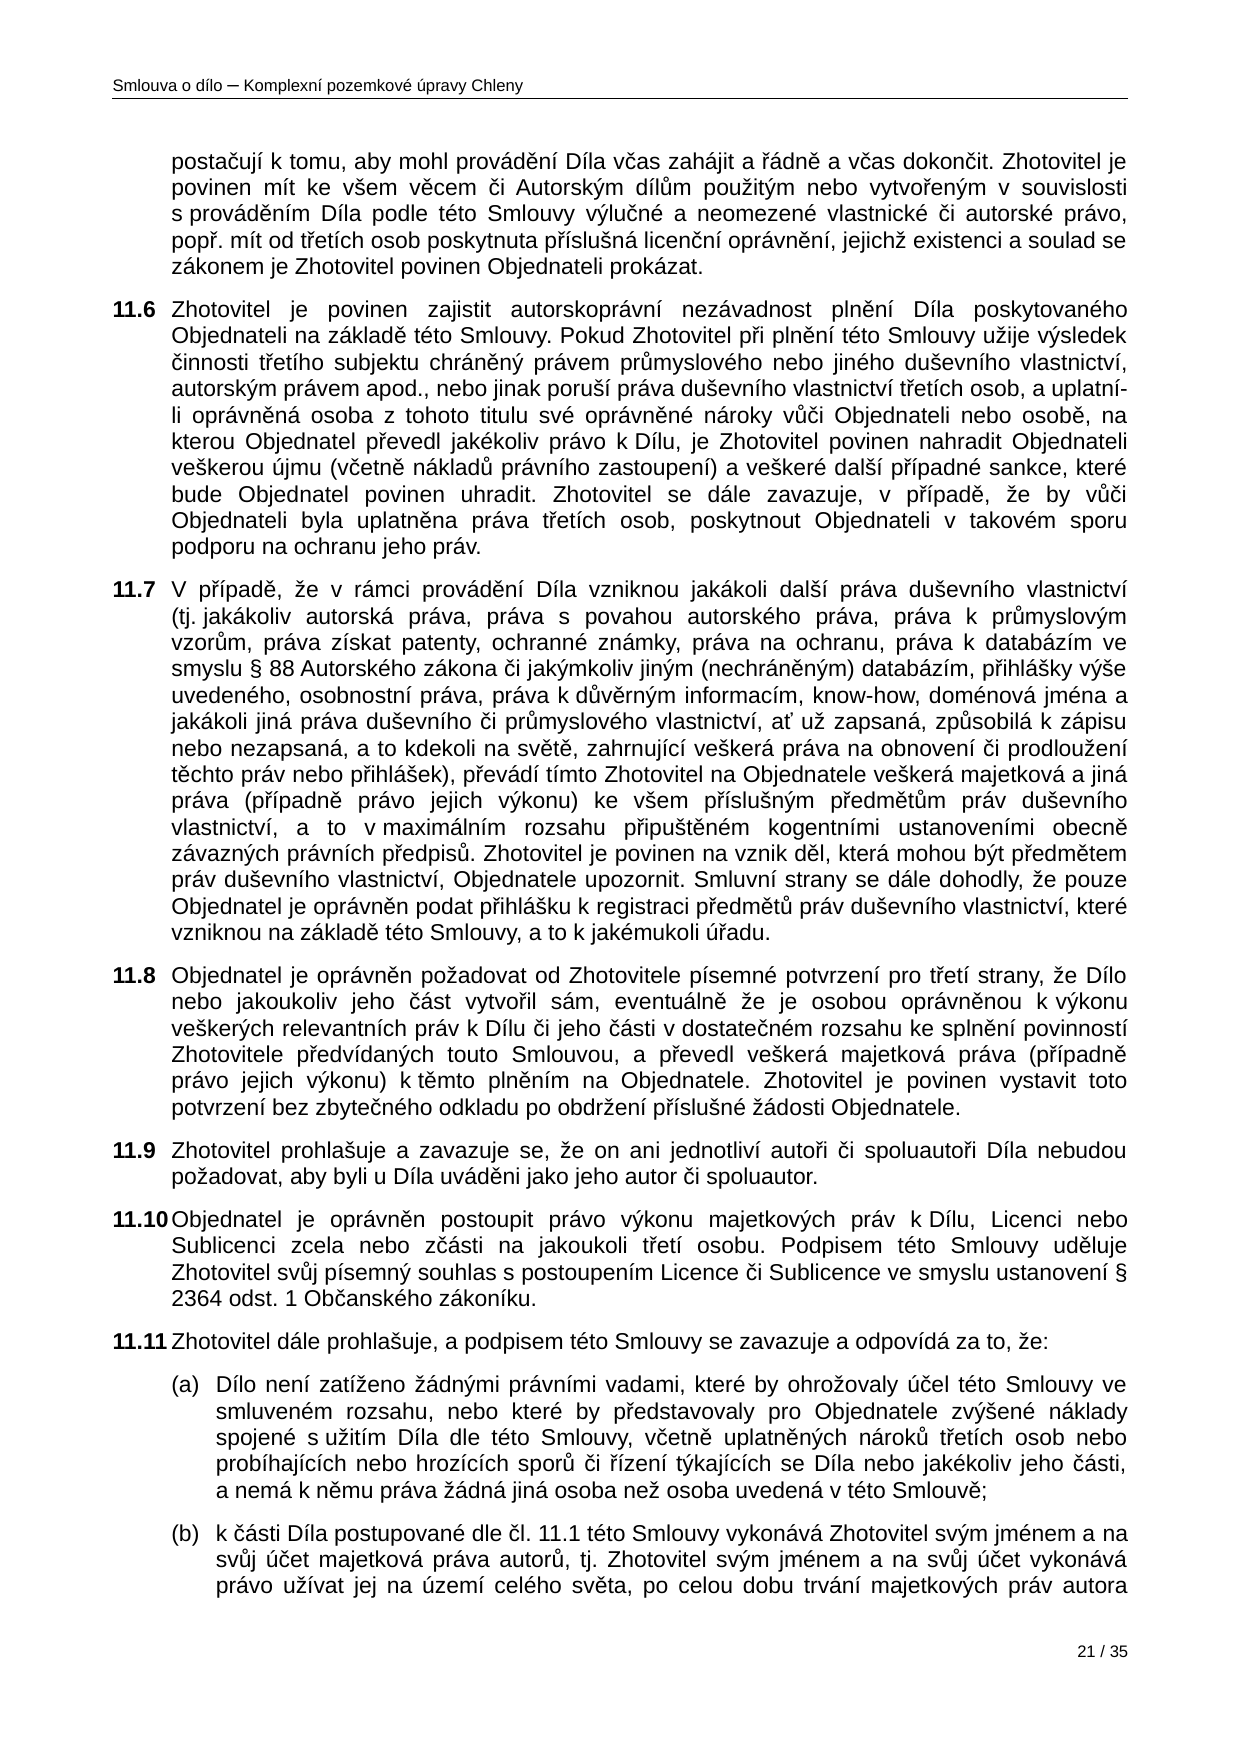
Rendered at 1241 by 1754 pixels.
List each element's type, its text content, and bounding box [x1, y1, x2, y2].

list Dílo není zatíženo žádnými právními vadami, které by ohrožovaly účel této Smlouvy ve smluveném rozsahu, nebo které by představovaly pro Objednatele zvýšené náklady spojené s užitím Díla dle této Smlouvy, včetně uplatněných nároků třetích osob nebo probíhajících nebo hrozících sporů či řízení týkajících se Díla nebo jakékoliv jeho části, a nemá k němu práva žádná jiná osoba než osoba uvedená v této Smlouvě; [171, 1371, 1128, 1503]
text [171, 1520, 1128, 1599]
text Zhotovitel prohlašuje a zavazuje se, že on ani jednotliví autoři či spoluautoři Díla nebudou požadovat, aby byli u Díla uváděni jako jeho autor či spoluautor. [112, 1137, 1128, 1189]
text Zhotovitel je povinen zajistit autorskoprávní nezávadnost plnění Díla poskytovaného Objednateli na základě této Smlouvy. Pokud Zhotovitel při plnění této Smlouvy užije výsledek činnosti třetího subjektu chráněný právem průmyslového nebo jiného duševního vlastnictví, autorským právem apod., nebo jinak poruší práva duševního vlastnictví třetích osob, a uplatní-li oprávněná osoba z tohoto titulu své oprávněné nároky vůči Objednateli nebo osobě, na kterou Objednatel převedl jakékoliv právo k Dílu, je Zhotovitel povinen nahradit Objednateli veškerou újmu (včetně nákladů právního zastoupení) a veškeré další případné sankce, které bude Objednatel povinen uhradit. Zhotovitel se dále zavazuje, v případě, že by vůči Objednateli byla uplatněna práva třetích osob, poskytnout Objednateli v takovém sporu podporu na ochranu jeho práv. [112, 296, 1128, 560]
text Objednatel je oprávněn postoupit právo výkonu majetkových práv k Dílu, Licenci nebo Sublicenci zcela nebo zčásti na jakoukoli třetí osobu. Podpisem této Smlouvy uděluje Zhotovitel svůj písemný souhlas s postoupením Licence či Sublicence ve smyslu ustanovení § 2364 odst. 1 Občanského zákoníku. [112, 1206, 1128, 1312]
text Zhotovitel dále prohlašuje, a podpisem této Smlouvy se zavazuje a odpovídá za to, že: [112, 1328, 1128, 1354]
text V případě, že v rámci provádění Díla vzniknou jakákoli další práva duševního vlastnictví (tj. jakákoliv autorská práva, práva s povahou autorského práva, práva k průmyslovým vzorům, práva získat patenty, ochranné známky, práva na ochranu, práva k databázím ve smyslu § 88 Autorského zákona či jakýmkoliv jiným (nechráněným) databázím, přihlášky výše uvedeného, osobnostní práva, práva k důvěrným informacím, know-how, doménová jména a jakákoli jiná práva duševního či průmyslového vlastnictví, ať už zapsaná, způsobilá k zápisu nebo nezapsaná, a to kdekoli na světě, zahrnující veškerá práva na obnovení či prodloužení těchto práv nebo přihlášek), převádí tímto Zhotovitel na Objednatele veškerá majetková a jiná práva (případně právo jejich výkonu) ke všem příslušným předmětům práv duševního vlastnictví, a to v maximálním rozsahu připuštěném kogentními ustanoveními obecně závazných právních předpisů. Zhotovitel je povinen na vznik děl, která mohou být předmětem práv duševního vlastnictví, Objednatele upozornit. Smluvní strany se dále dohodly, že pouze Objednatel je oprávněn podat přihlášku k registraci předmětů práv duševního vlastnictví, které vzniknou na základě této Smlouvy, a to k jakémukoli úřadu. [112, 576, 1128, 945]
text Objednatel je oprávněn požadovat od Zhotovitele písemné potvrzení pro třetí strany, že Dílo nebo jakoukoliv jeho část vytvořil sám, eventuálně že je osobou oprávněnou k výkonu veškerých relevantních práv k Dílu či jeho části v dostatečném rozsahu ke splnění povinností Zhotovitele předvídaných touto Smlouvou, a převedl veškerá majetková práva (případně právo jejich výkonu) k těmto plněním na Objednatele. Zhotovitel je povinen vystavit toto potvrzení bez zbytečného odkladu po obdržení příslušné žádosti Objednatele. [112, 962, 1128, 1120]
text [112, 148, 1128, 279]
